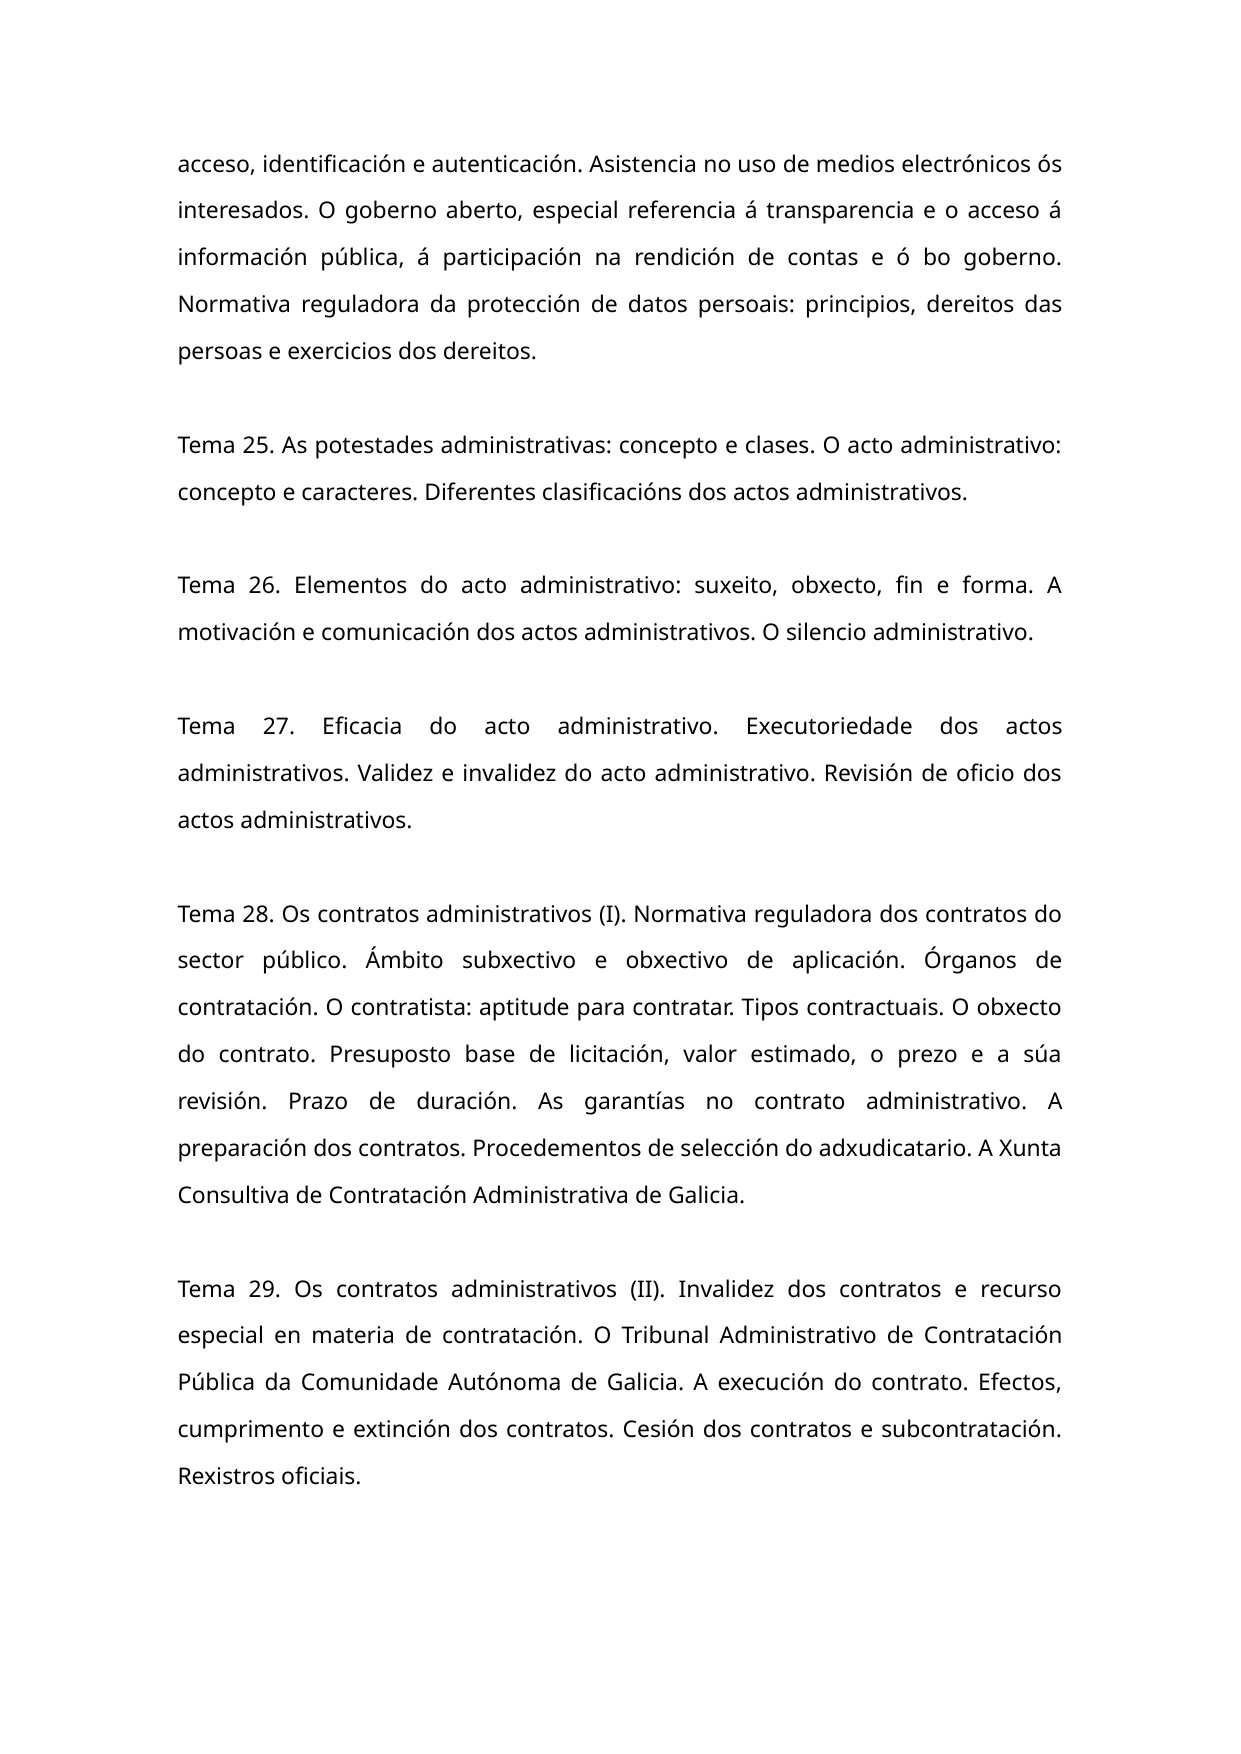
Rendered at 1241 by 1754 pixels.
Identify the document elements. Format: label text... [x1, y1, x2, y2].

text Tema 26. Elementos do acto administrativo: suxeito, obxecto, fin e forma. A motivación e comunicación dos actos administrativos. O silencio administrativo. [177, 569, 1063, 648]
text Tema 29. Os contratos administrativos (II). Invalidez dos contratos e recurso especial en materia de contratación. O Tribunal Administrativo de Contratación Pública da Comunidade Autónoma de Galicia. A execución do contrato. Efectos, cumprimento e extinción dos contratos. Cesión dos contratos e subcontratación. Rexistros oficiais. [177, 1273, 1063, 1491]
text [177, 148, 1063, 366]
text Tema 25. As potestades administrativas: concepto e clases. O acto administrativo: concepto e caracteres. Diferentes clasificacións dos actos administrativos. [177, 429, 1063, 507]
text Tema 27. Eficacia do acto administrativo. Executoriedade dos actos administrativos. Validez e invalidez do acto administrativo. Revisión de oficio dos actos administrativos. [177, 710, 1063, 835]
text Tema 28. Os contratos administrativos (I). Normativa reguladora dos contratos do sector público. Ámbito subxectivo e obxectivo de aplicación. Órganos de contratación. O contratista: aptitude para contratar. Tipos contractuais. O obxecto do contrato. Presuposto base de licitación, valor estimado, o prezo e a súa revisión. Prazo de duración. As garantías no contrato administrativo. A preparación dos contratos. Procedementos de selección do adxudicatario. A Xunta Consultiva de Contratación Administrativa de Galicia. [177, 898, 1063, 1210]
